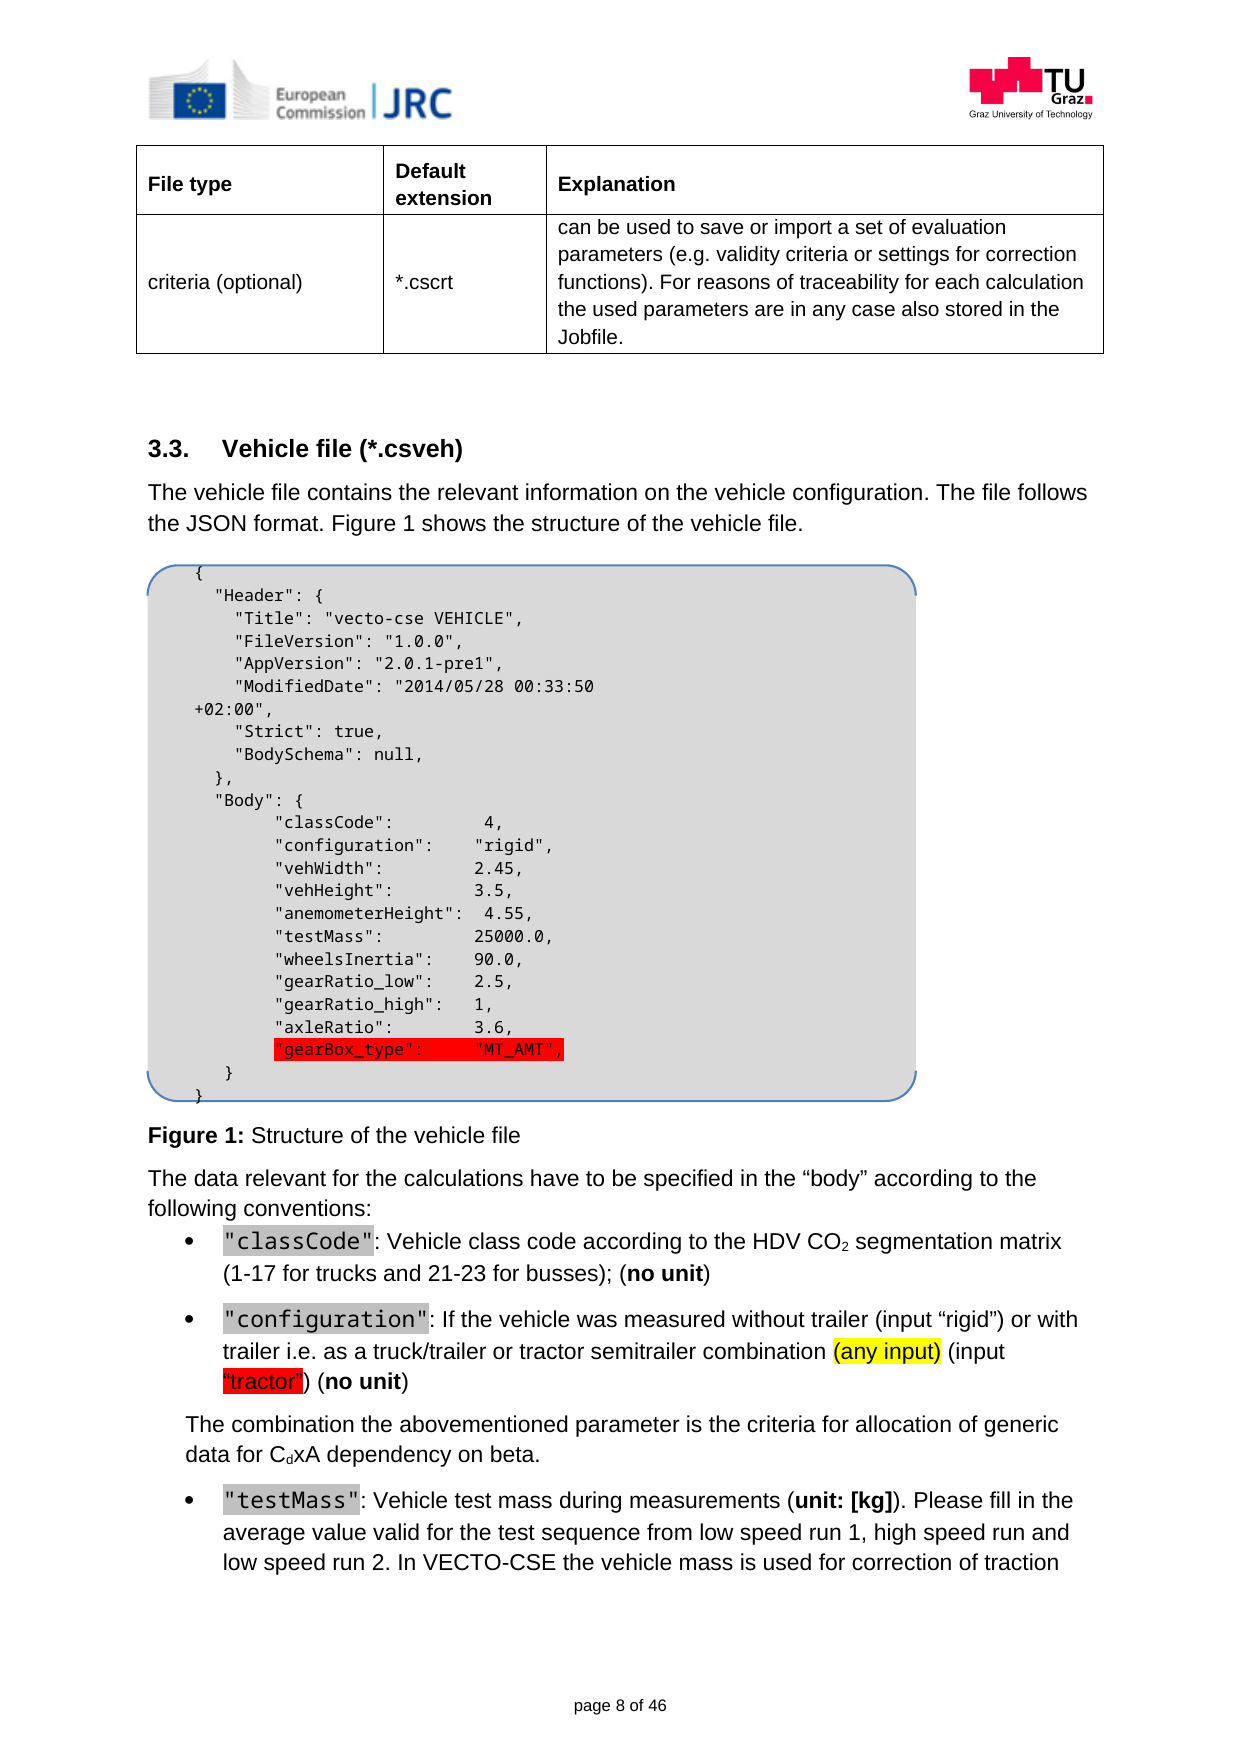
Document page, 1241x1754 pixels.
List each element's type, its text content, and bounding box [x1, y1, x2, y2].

list "classCode": Vehicle class code according to the HDV CO2 segmentation matrix (1-17 for trucks and 21-23 for busses); (no unit) [185, 1225, 1092, 1286]
table_header Explanation [547, 146, 1103, 214]
table_cell criteria (optional) [137, 215, 383, 353]
text The vehicle file contains the relevant information on the vehicle configuration. The file follows the JSON format. Figure 1 shows the structure of the vehicle file. [148, 479, 1092, 536]
text Figure 1: Structure of the vehicle file [148, 1122, 1092, 1148]
table_cell *.cscrt [384, 215, 546, 353]
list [185, 1484, 1092, 1575]
text The combination the abovementioned parameter is the criteria for allocation of generic data for CdxA dependency on beta. [185, 1411, 1092, 1467]
table_header File type [137, 146, 383, 214]
text The data relevant for the calculations have to be specified in the “body” according to the following conventions: [148, 1164, 1092, 1221]
table_header Default extension [384, 146, 546, 214]
picture [969, 57, 1093, 120]
picture [147, 56, 453, 120]
subtitle Vehicle file (*.csveh) [148, 434, 1092, 463]
list "configuration": If the vehicle was measured without trailer (input “rigid”) or with trailer i.e. as a truck/trailer or tractor semitrailer combination (any input) (input “tractor”) (no unit) [185, 1303, 1092, 1394]
table_cell can be used to save or import a set of evaluation parameters (e.g. validity criteria or settings for correction functions). For reasons of traceability for each calculation the used parameters are in any case also stored in the Jobfile. [547, 215, 1103, 353]
